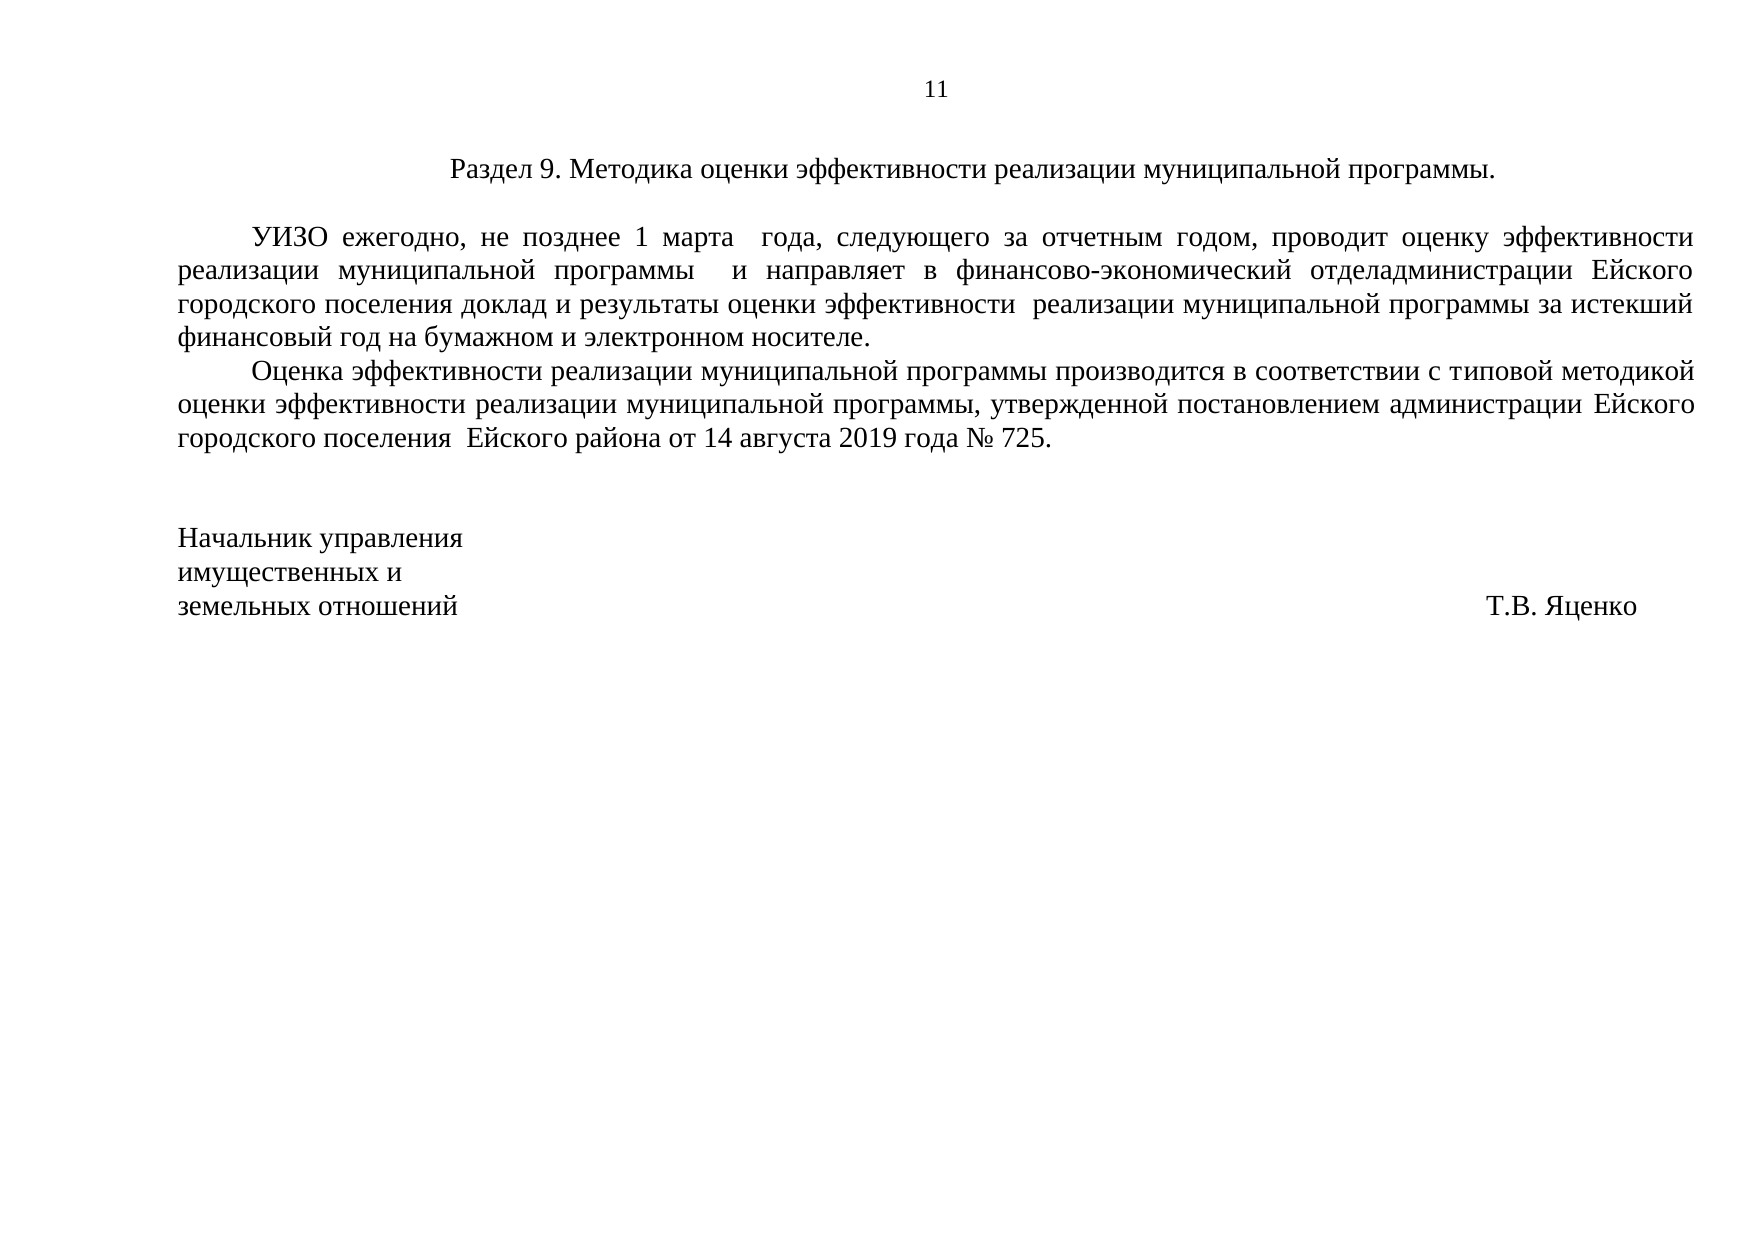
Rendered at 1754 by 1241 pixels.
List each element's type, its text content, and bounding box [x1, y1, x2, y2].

text Раздел 9. Методика оценки эффективности реализации муниципальной программы. [177, 152, 1695, 185]
title Начальник управления [177, 521, 1695, 554]
title имущественных и [177, 554, 1695, 588]
text УИЗО ежегодно, не позднее 1 марта года, следующего за отчетным годом, проводит оценку эффективности реализации муниципальной программы и направляет в финансово-экономический отделадминистрации Ейского городского поселения доклад и результаты оценки эффективности реализации муниципальной программы за истекший финансовый год на бумажном и электронном носителе. [177, 219, 1695, 353]
text Оценка эффективности реализации муниципальной программы производится в соответствии с типовой методикой оценки эффективности реализации муниципальной программы, утвержденной постановлением администрации Ейского городского поселения Ейского района от 14 августа 2019 года № 725. [177, 353, 1695, 453]
text земельных отношений Т.В. Яценко [177, 588, 1695, 621]
